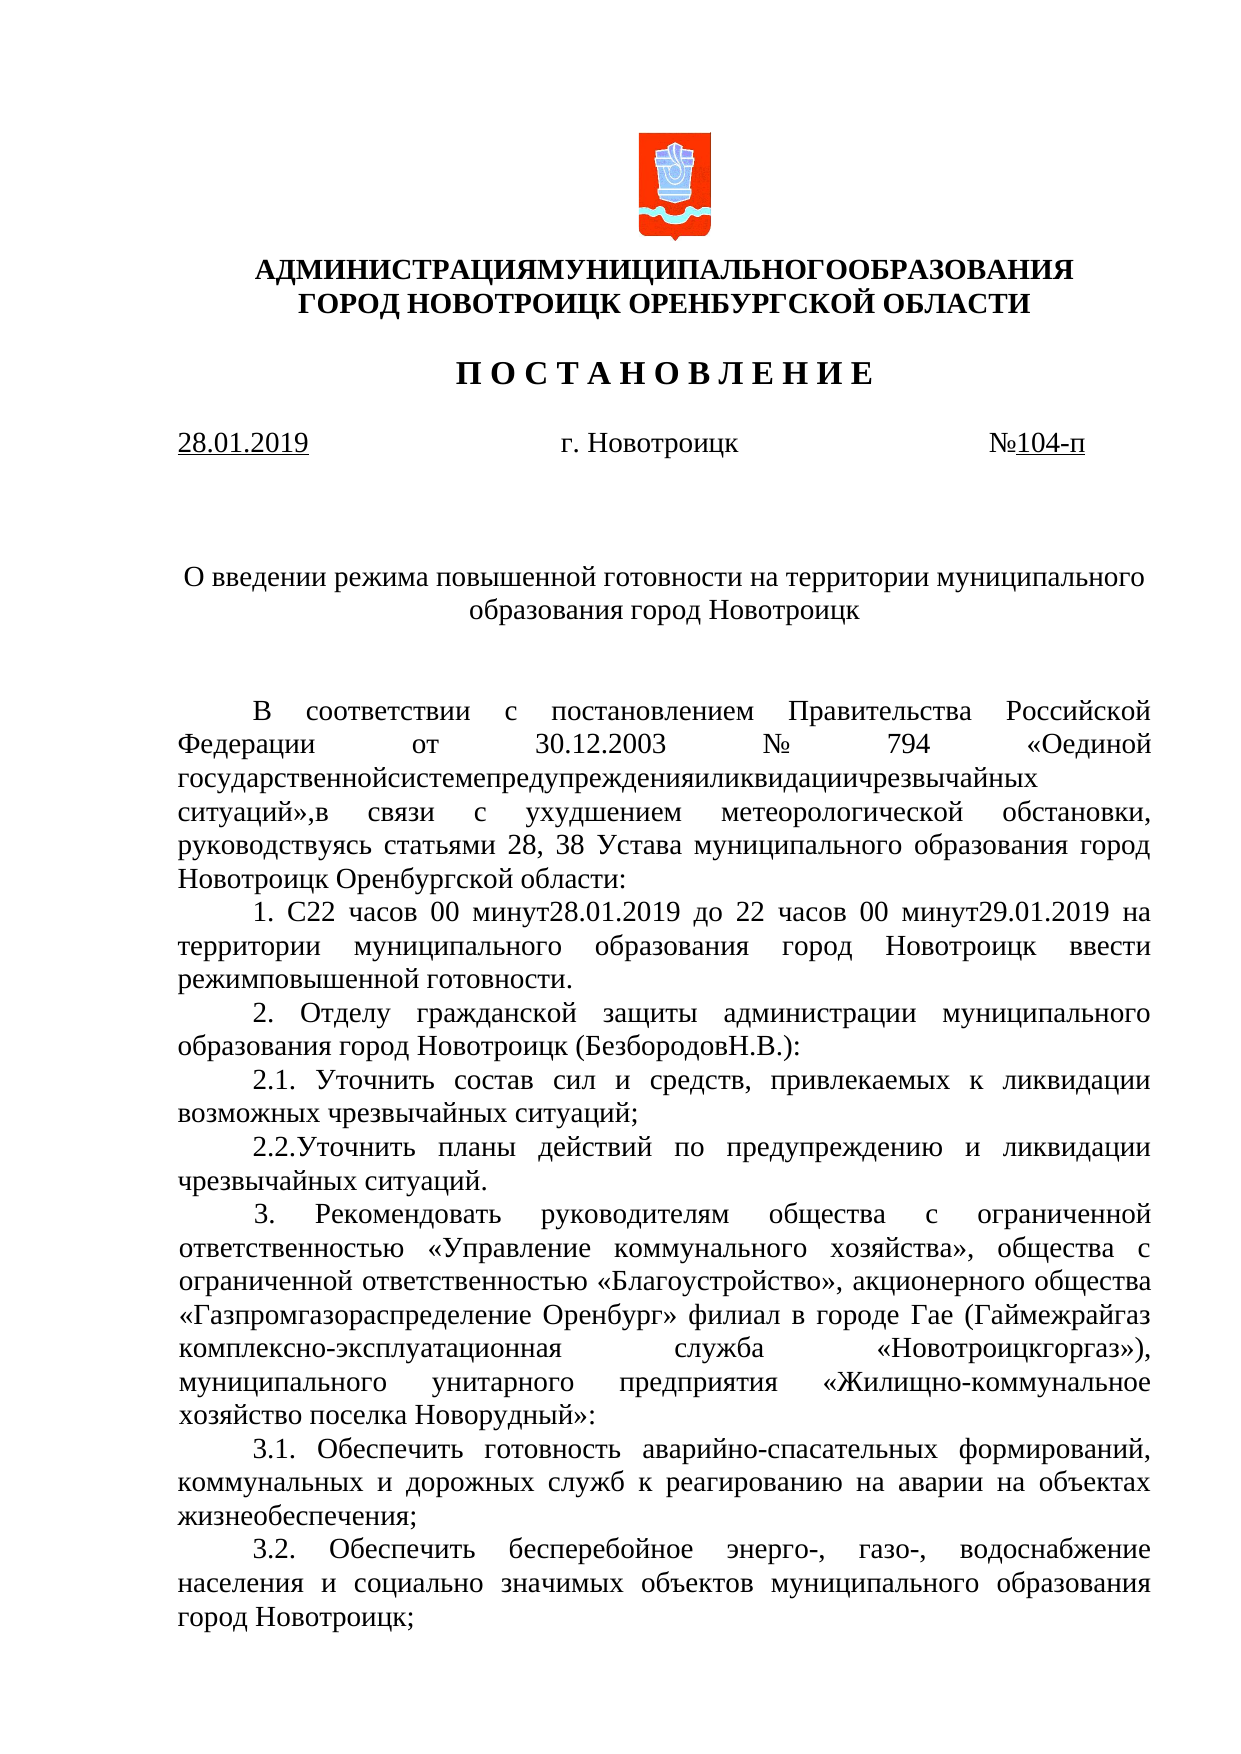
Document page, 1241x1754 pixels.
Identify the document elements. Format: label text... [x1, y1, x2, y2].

text 2.1. Уточнить состав сил и средств, привлекаемых к ликвидации возможных чрезвычайных ситуаций; [177, 1062, 1152, 1129]
text О введении режима повышенной готовности на территории муниципального образования город Новотроицк [177, 559, 1152, 626]
text 3.1. Обеспечить готовность аварийно-спасательных формирований, коммунальных и дорожных служб к реагированию на аварии на объектах жизнеобеспечения; [177, 1431, 1152, 1532]
text АДМИНИСТРАЦИЯМУНИЦИПАЛЬНОГООБРАЗОВАНИЯ [177, 252, 1152, 286]
text 2. Отделу гражданской защиты администрации муниципального образования город Новотроицк (БезбородовН.В.): [177, 995, 1152, 1062]
text 3.2. Обеспечить бесперебойное энерго-, газо-, водоснабжение населения и социально значимых объектов муниципального образования город Новотроицк; [177, 1532, 1152, 1632]
text 28.01.2019 г. Новотроицк №104-п [177, 425, 1152, 458]
picture [638, 132, 712, 241]
text П О С Т А Н О В Л Е Н И Е [177, 353, 1152, 391]
text В соответствии с постановлением Правительства Российской Федерации от 30.12.2003 № 794 «Оединой государственнойсистемепредупрежденияиликвидациичрезвычайных ситуаций»,в связи с ухудшением метеорологической обстановки, руководствуясь статьями 28, 38 Устава муниципального образования город Новотроицк Оренбургской области: [177, 693, 1152, 894]
text 1. С22 часов 00 минут28.01.2019 до 22 часов 00 минут29.01.2019 на территории муниципального образования город Новотроицк ввести режимповышенной готовности. [177, 894, 1152, 995]
text 2.2.Уточнить планы действий по предупреждению и ликвидации чрезвычайных ситуаций. [177, 1129, 1152, 1196]
text 3. Рекомендовать руководителям общества с ограниченной ответственностью «Управление коммунального хозяйства», общества с ограниченной ответственностью «Благоустройство», акционерного общества «Газпромгазораспределение Оренбург» филиал в городе Гае (Гаймежрайгаз комплексно-эксплуатационная служба «Новотроицкгоргаз»), муниципального унитарного предприятия «Жилищно-коммунальное хозяйство поселка Новорудный»: [178, 1196, 1152, 1431]
text ГОРОД НОВОТРОИЦК ОРЕНБУРГСКОЙ ОБЛАСТИ [177, 286, 1152, 319]
